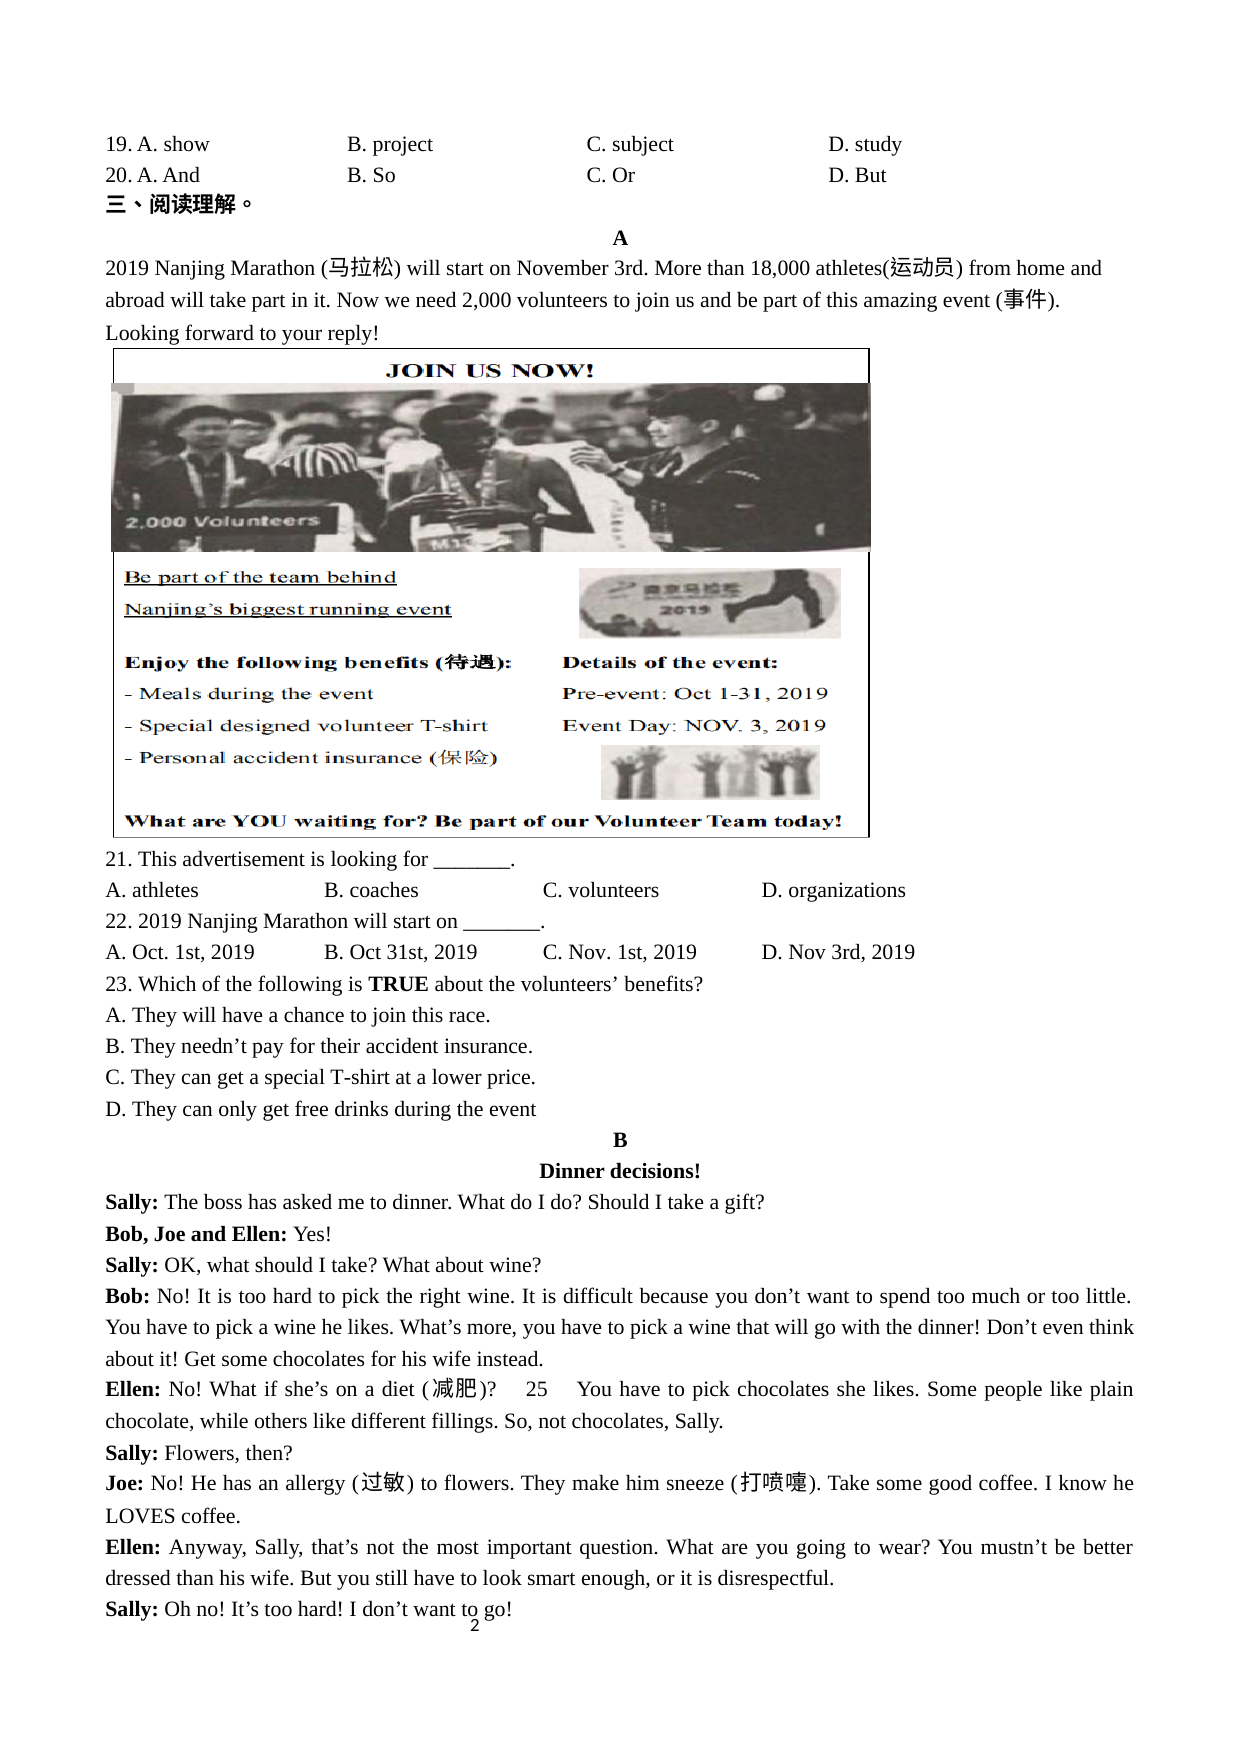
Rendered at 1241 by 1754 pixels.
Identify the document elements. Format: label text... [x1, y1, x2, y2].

text Dinner decisions! [105, 1152, 1135, 1183]
picture [105, 345, 877, 840]
text D. They can only get free drinks during the event [105, 1089, 1135, 1121]
text 21. This advertisement is looking for _______. [105, 839, 1135, 871]
text Sally: Oh no! It’s too hard! I don’t want to go! [105, 1590, 1135, 1622]
text A. Oct. 1st, 2019 B. Oct 31st, 2019 C. Nov. 1st, 2019 D. Nov 3rd, 2019 [105, 933, 1135, 964]
text Joe: No! He has an allergy (过敏) to flowers. They make him sneeze (打喷嚏). Take some good coffee. I know he LOVES coffee. [105, 1465, 1135, 1528]
text Ellen: No! What if she’s on a diet (减肥)? 25 You have to pick chocolates she likes. Some people like plain chocolate, while others like different fillings. So, not chocolates, Sally. [105, 1371, 1135, 1434]
text 22. 2019 Nanjing Marathon will start on _______. [105, 902, 1135, 933]
text C. They can get a special T-shirt at a lower price. [105, 1058, 1135, 1089]
text 20. A. And B. So C. Or D. But [105, 156, 1135, 187]
text A. They will have a chance to join this race. [105, 996, 1135, 1027]
text Bob: No! It is too hard to pick the right wine. It is difficult because you don’t want to spend too much or too little. You have to pick a wine he likes. What’s more, you have to pick a wine that will go with the dinner! Don’t even think about it! Get some chocolates for his wife instead. [105, 1277, 1135, 1371]
text A. athletes B. coaches C. volunteers D. organizations [105, 871, 1135, 902]
text 23. Which of the following is TRUE about the volunteers’ benefits? [105, 964, 1135, 996]
text Sally: OK, what should I take? What about wine? [105, 1246, 1135, 1277]
text 2019 Nanjing Marathon (马拉松) will start on November 3rd. More than 18,000 athletes(运动员) from home and abroad will take part in it. Now we need 2,000 volunteers to join us and be part of this amazing event (事件). Looking forward to your reply! [105, 250, 1135, 345]
text Bob, Joe and Ellen: Yes! [105, 1214, 1135, 1246]
text A [105, 219, 1135, 250]
text Sally: Flowers, then? [105, 1434, 1135, 1465]
text Sally: The boss has asked me to dinner. What do I do? Should I take a gift? [105, 1183, 1135, 1214]
text 三、阅读理解。 [105, 187, 1135, 219]
text 19. A. show B. project C. subject D. study [105, 125, 1135, 156]
text B [105, 1121, 1135, 1152]
text Ellen: Anyway, Sally, that’s not the most important question. What are you going to wear? You mustn’t be better dressed than his wife. But you still have to look smart enough, or it is disrespectful. [105, 1528, 1135, 1590]
text B. They needn’t pay for their accident insurance. [105, 1027, 1135, 1058]
